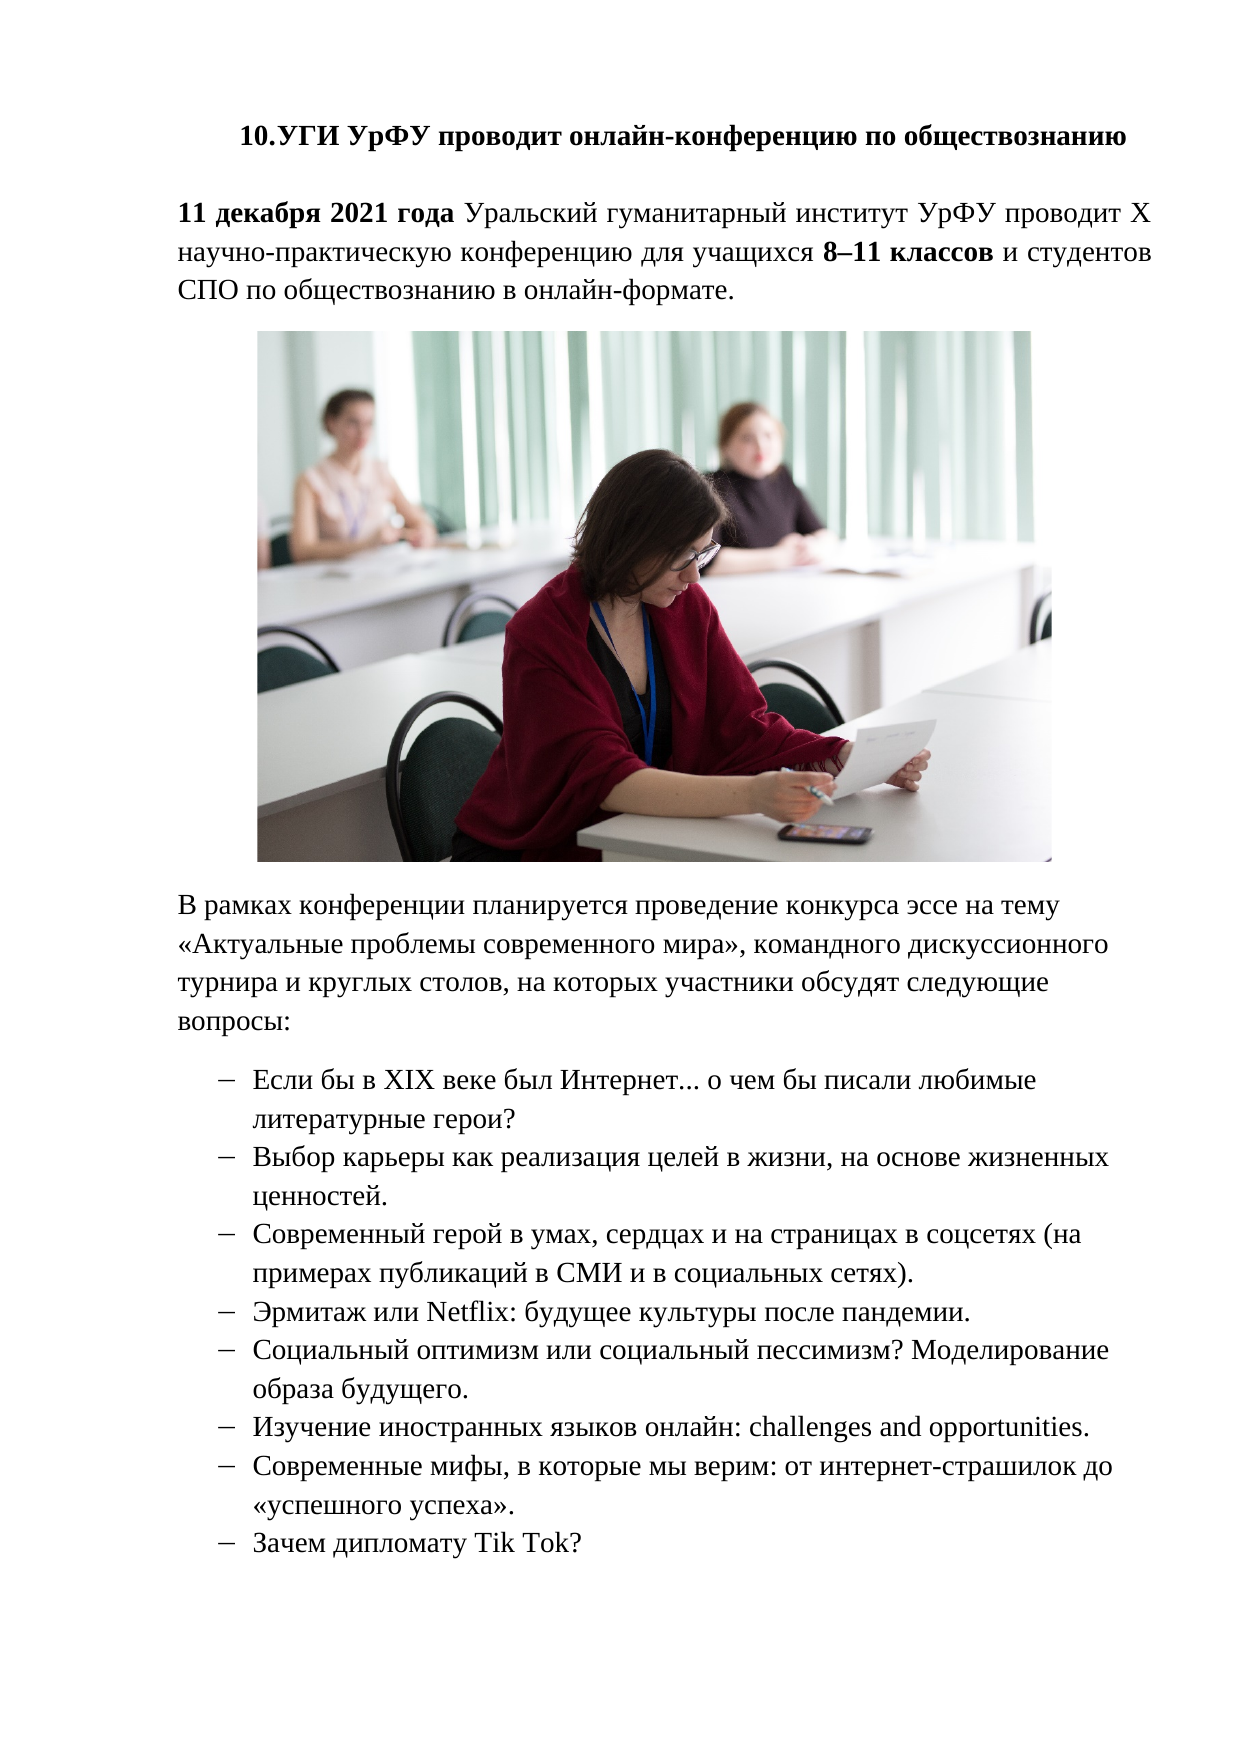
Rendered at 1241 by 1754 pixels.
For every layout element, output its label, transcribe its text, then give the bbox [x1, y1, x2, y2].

list Эрмитаж или Netflix: будущее культуры после пандемии. [215, 1294, 1152, 1327]
list Зачем дипломату Tik Tok? [215, 1525, 1152, 1559]
text В рамках конференции планируется проведение конкурса эссе на тему «Актуальные проблемы современного мира», командного дискуссионного турнира и круглых столов, на которых участники обсудят следующие вопросы: [177, 887, 1152, 1036]
list Если бы в XIX веке был Интернет... о чем бы писали любимые литературные герои? [215, 1062, 1152, 1134]
list Современные мифы, в которые мы верим: от интернет-страшилок до «успешного успеха». [215, 1448, 1152, 1520]
text 11 декабря 2021 года Уральский гуманитарный институт УрФУ проводит X научно-практическую конференцию для учащихся 8–11 классов и студентов СПО по обществознанию в онлайн-формате. [177, 195, 1152, 306]
list УГИ УрФУ проводит онлайн-конференцию по обществознанию [215, 118, 1152, 152]
list Социальный оптимизм или социальный пессимизм? Моделирование образа будущего. [215, 1332, 1152, 1404]
list Выбор карьеры как реализация целей в жизни, на основе жизненных ценностей. [215, 1139, 1152, 1212]
list Современный герой в умах, сердцах и на страницах в соцсетях (на примерах публикаций в СМИ и в социальных сетях). [215, 1217, 1152, 1289]
picture [257, 331, 1052, 862]
list Изучение иностранных языков онлайн: challenges and opportunities. [215, 1409, 1152, 1443]
